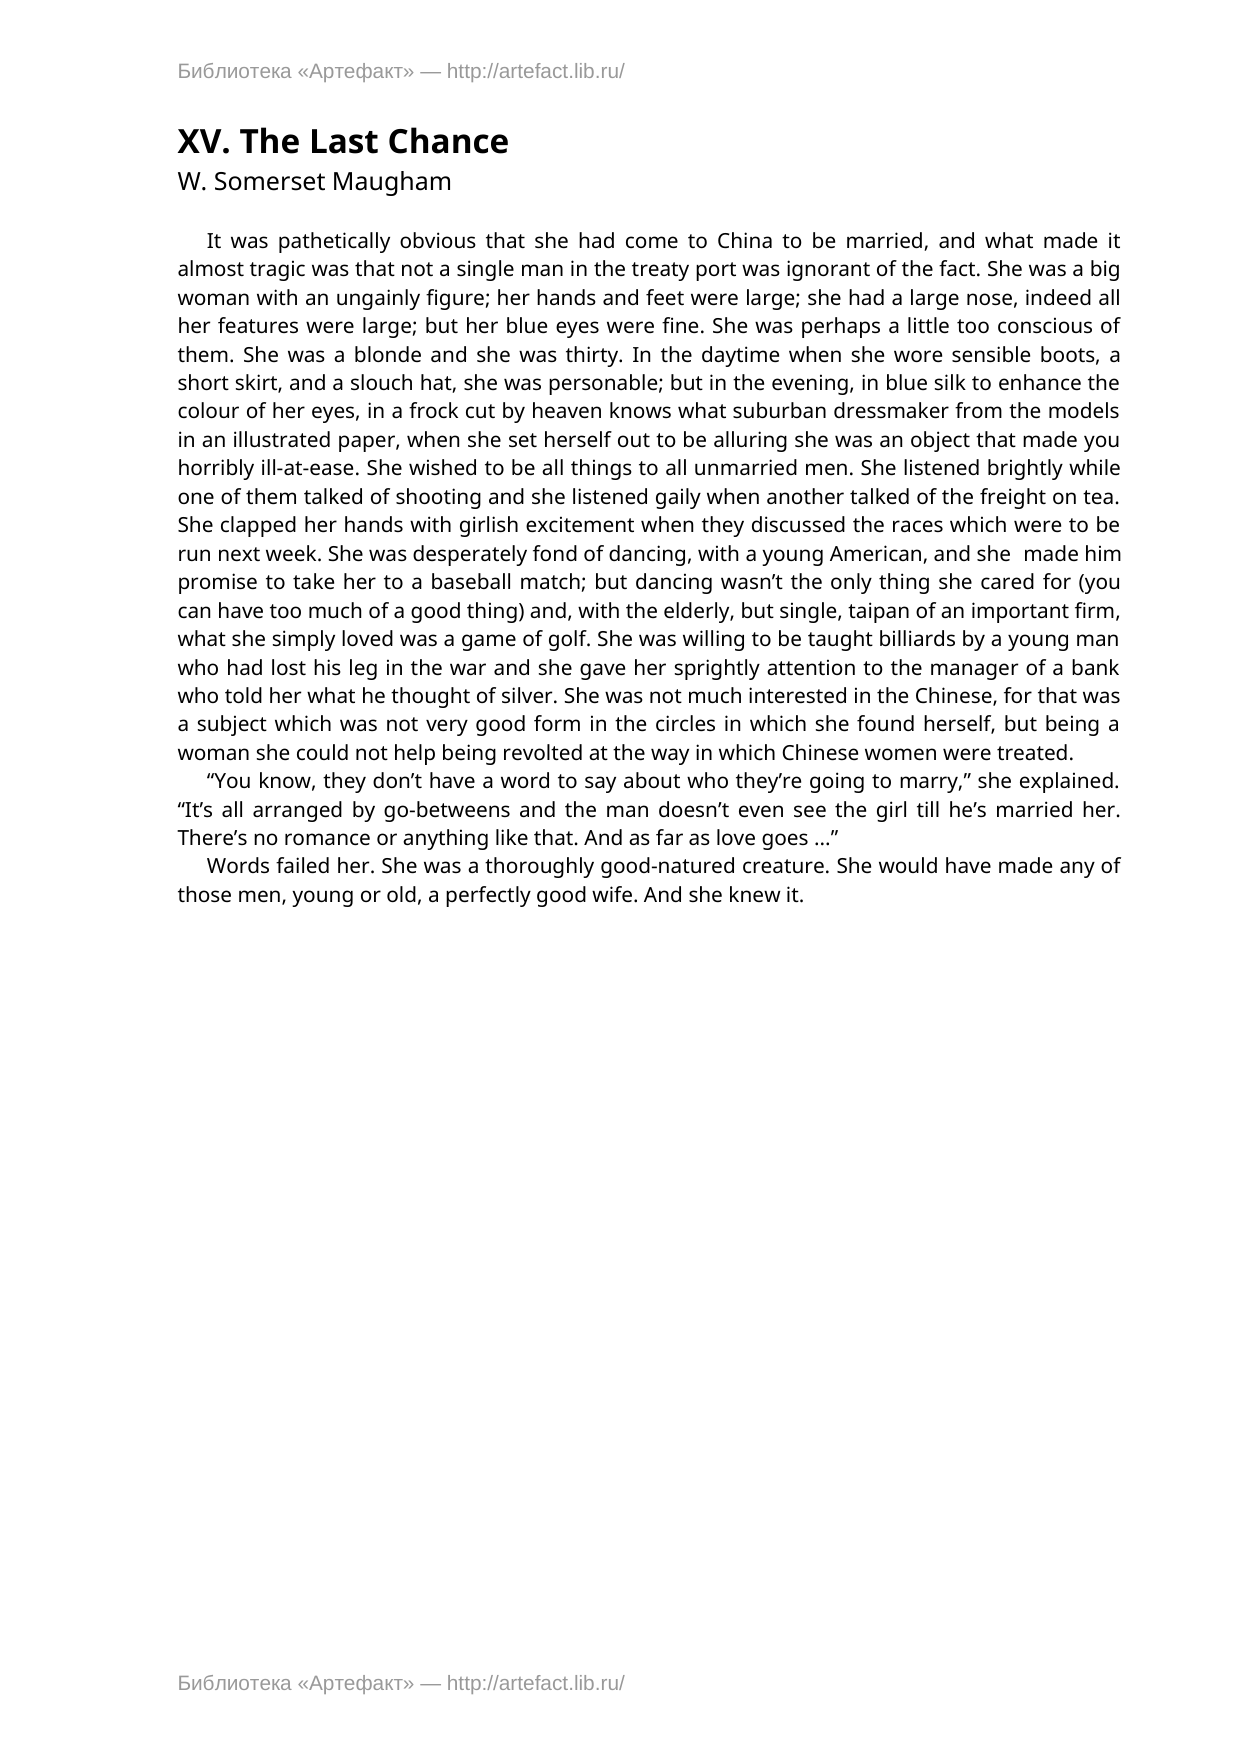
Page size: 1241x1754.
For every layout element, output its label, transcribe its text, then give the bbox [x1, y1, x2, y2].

text “You know, they don’t have a word to say about who they’re going to marry,” she explained. “It’s all arranged by go-betweens and the man doesn’t even see the girl till he’s married her. There’s no romance or anything like that. And as far as love goes ...” [177, 766, 1122, 852]
text W. Somerset Maugham [177, 163, 1122, 198]
text Words failed her. She was a thoroughly good-natured creature. She would have made any of those men, young or old, a perfectly good wife. And she knew it. [177, 852, 1122, 908]
subtitle XV. The Last Chance [177, 118, 1122, 163]
text It was pathetically obvious that she had come to China to be married, and what made it almost tragic was that not a single man in the treaty port was ignorant of the fact. She was a big woman with an ungainly figure; her hands and feet were large; she had a large nose, indeed all her features were large; but her blue eyes were fine. She was perhaps a little too conscious of them. She was a blonde and she was thirty. In the daytime when she wore sensible boots, a short skirt, and a slouch hat, she was personable; but in the evening, in blue silk to enhance the colour of her eyes, in a frock cut by heaven knows what suburban dressmaker from the models in an illustrated paper, when she set herself out to be alluring she was an object that made you horribly ill-at-ease. She wished to be all things to all unmarried men. She listened brightly while one of them talked of shooting and she listened gaily when another talked of the freight on tea. She clapped her hands with girlish excitement when they discussed the races which were to be run next week. She was desperately fond of dancing, with a young American, and she made him promise to take her to a baseball match; but dancing wasn’t the only thing she cared for (you can have too much of a good thing) and, with the elderly, but single, taipan of an important firm, what she simply loved was a game of golf. She was willing to be taught billiards by a young man who had lost his leg in the war and she gave her sprightly attention to the manager of a bank who told her what he thought of silver. She was not much interested in the Chinese, for that was a subject which was not very good form in the circles in which she found herself, but being a woman she could not help being revolted at the way in which Chinese women were treated. [177, 226, 1122, 766]
